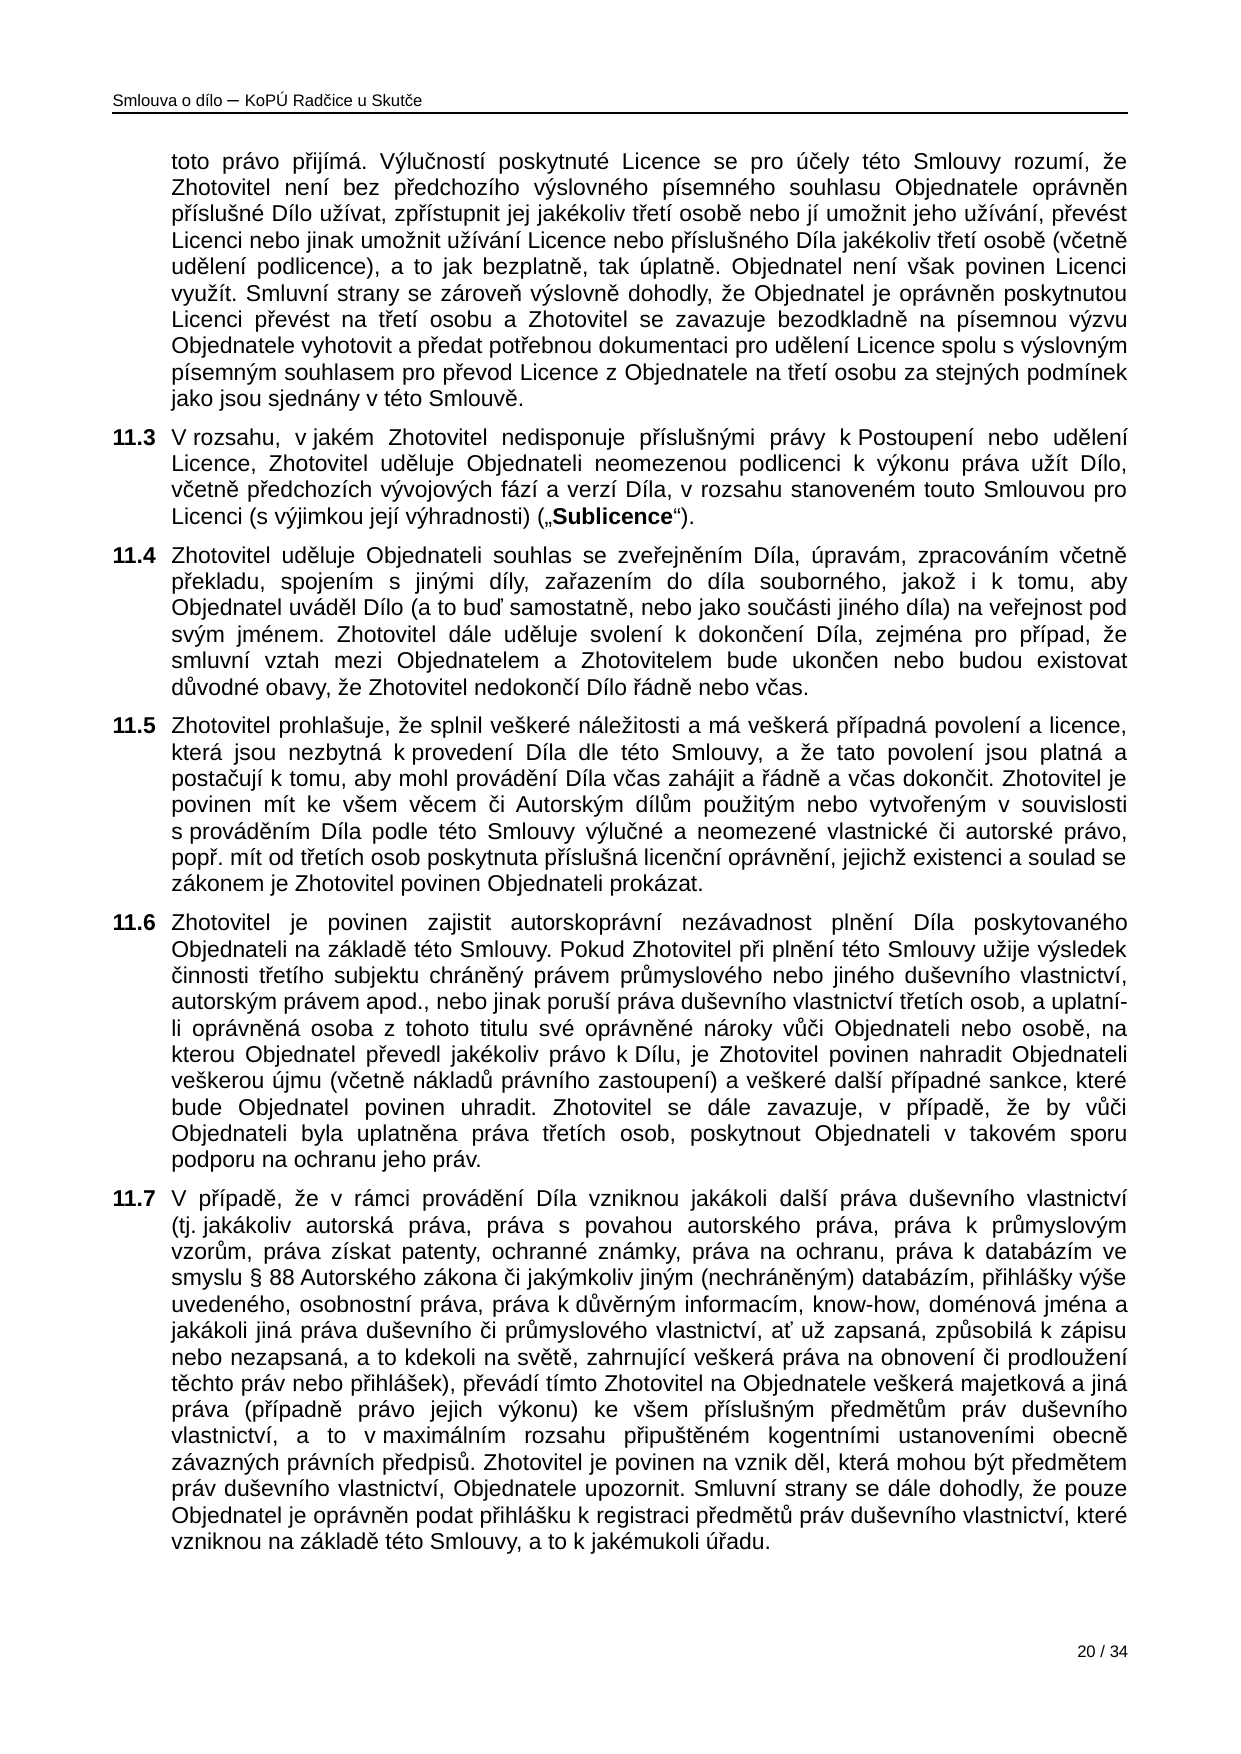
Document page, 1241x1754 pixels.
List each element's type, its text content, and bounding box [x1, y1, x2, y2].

text V rozsahu, v jakém Zhotovitel nedisponuje příslušnými právy k Postoupení nebo udělení Licence, Zhotovitel uděluje Objednateli neomezenou podlicenci k výkonu práva užít Dílo, včetně předchozích vývojových fází a verzí Díla, v rozsahu stanoveném touto Smlouvou pro Licenci (s výjimkou její výhradnosti) („Sublicence“). [112, 424, 1128, 529]
text Zhotovitel je povinen zajistit autorskoprávní nezávadnost plnění Díla poskytovaného Objednateli na základě této Smlouvy. Pokud Zhotovitel při plnění této Smlouvy užije výsledek činnosti třetího subjektu chráněný právem průmyslového nebo jiného duševního vlastnictví, autorským právem apod., nebo jinak poruší práva duševního vlastnictví třetích osob, a uplatní-li oprávněná osoba z tohoto titulu své oprávněné nároky vůči Objednateli nebo osobě, na kterou Objednatel převedl jakékoliv právo k Dílu, je Zhotovitel povinen nahradit Objednateli veškerou újmu (včetně nákladů právního zastoupení) a veškeré další případné sankce, které bude Objednatel povinen uhradit. Zhotovitel se dále zavazuje, v případě, že by vůči Objednateli byla uplatněna práva třetích osob, poskytnout Objednateli v takovém sporu podporu na ochranu jeho práv. [112, 909, 1128, 1173]
text Zhotovitel prohlašuje, že splnil veškeré náležitosti a má veškerá případná povolení a licence, která jsou nezbytná k provedení Díla dle této Smlouvy, a že tato povolení jsou platná a postačují k tomu, aby mohl provádění Díla včas zahájit a řádně a včas dokončit. Zhotovitel je povinen mít ke všem věcem či Autorským dílům použitým nebo vytvořeným v souvislosti s prováděním Díla podle této Smlouvy výlučné a neomezené vlastnické či autorské právo, popř. mít od třetích osob poskytnuta příslušná licenční oprávnění, jejichž existenci a soulad se zákonem je Zhotovitel povinen Objednateli prokázat. [112, 712, 1128, 897]
text Zhotovitel uděluje Objednateli souhlas se zveřejněním Díla, úpravám, zpracováním včetně překladu, spojením s jinými díly, zařazením do díla souborného, jakož i k tomu, aby Objednatel uváděl Dílo (a to buď samostatně, nebo jako součásti jiného díla) na veřejnost pod svým jménem. Zhotovitel dále uděluje svolení k dokončení Díla, zejména pro případ, že smluvní vztah mezi Objednatelem a Zhotovitelem bude ukončen nebo budou existovat důvodné obavy, že Zhotovitel nedokončí Dílo řádně nebo včas. [112, 542, 1128, 700]
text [112, 148, 1128, 411]
text V případě, že v rámci provádění Díla vzniknou jakákoli další práva duševního vlastnictví (tj. jakákoliv autorská práva, práva s povahou autorského práva, práva k průmyslovým vzorům, práva získat patenty, ochranné známky, práva na ochranu, práva k databázím ve smyslu § 88 Autorského zákona či jakýmkoliv jiným (nechráněným) databázím, přihlášky výše uvedeného, osobnostní práva, práva k důvěrným informacím, know-how, doménová jména a jakákoli jiná práva duševního či průmyslového vlastnictví, ať už zapsaná, způsobilá k zápisu nebo nezapsaná, a to kdekoli na světě, zahrnující veškerá práva na obnovení či prodloužení těchto práv nebo přihlášek), převádí tímto Zhotovitel na Objednatele veškerá majetková a jiná práva (případně právo jejich výkonu) ke všem příslušným předmětům práv duševního vlastnictví, a to v maximálním rozsahu připuštěném kogentními ustanoveními obecně závazných právních předpisů. Zhotovitel je povinen na vznik děl, která mohou být předmětem práv duševního vlastnictví, Objednatele upozornit. Smluvní strany se dále dohodly, že pouze Objednatel je oprávněn podat přihlášku k registraci předmětů práv duševního vlastnictví, které vzniknou na základě této Smlouvy, a to k jakémukoli úřadu. [112, 1185, 1128, 1554]
